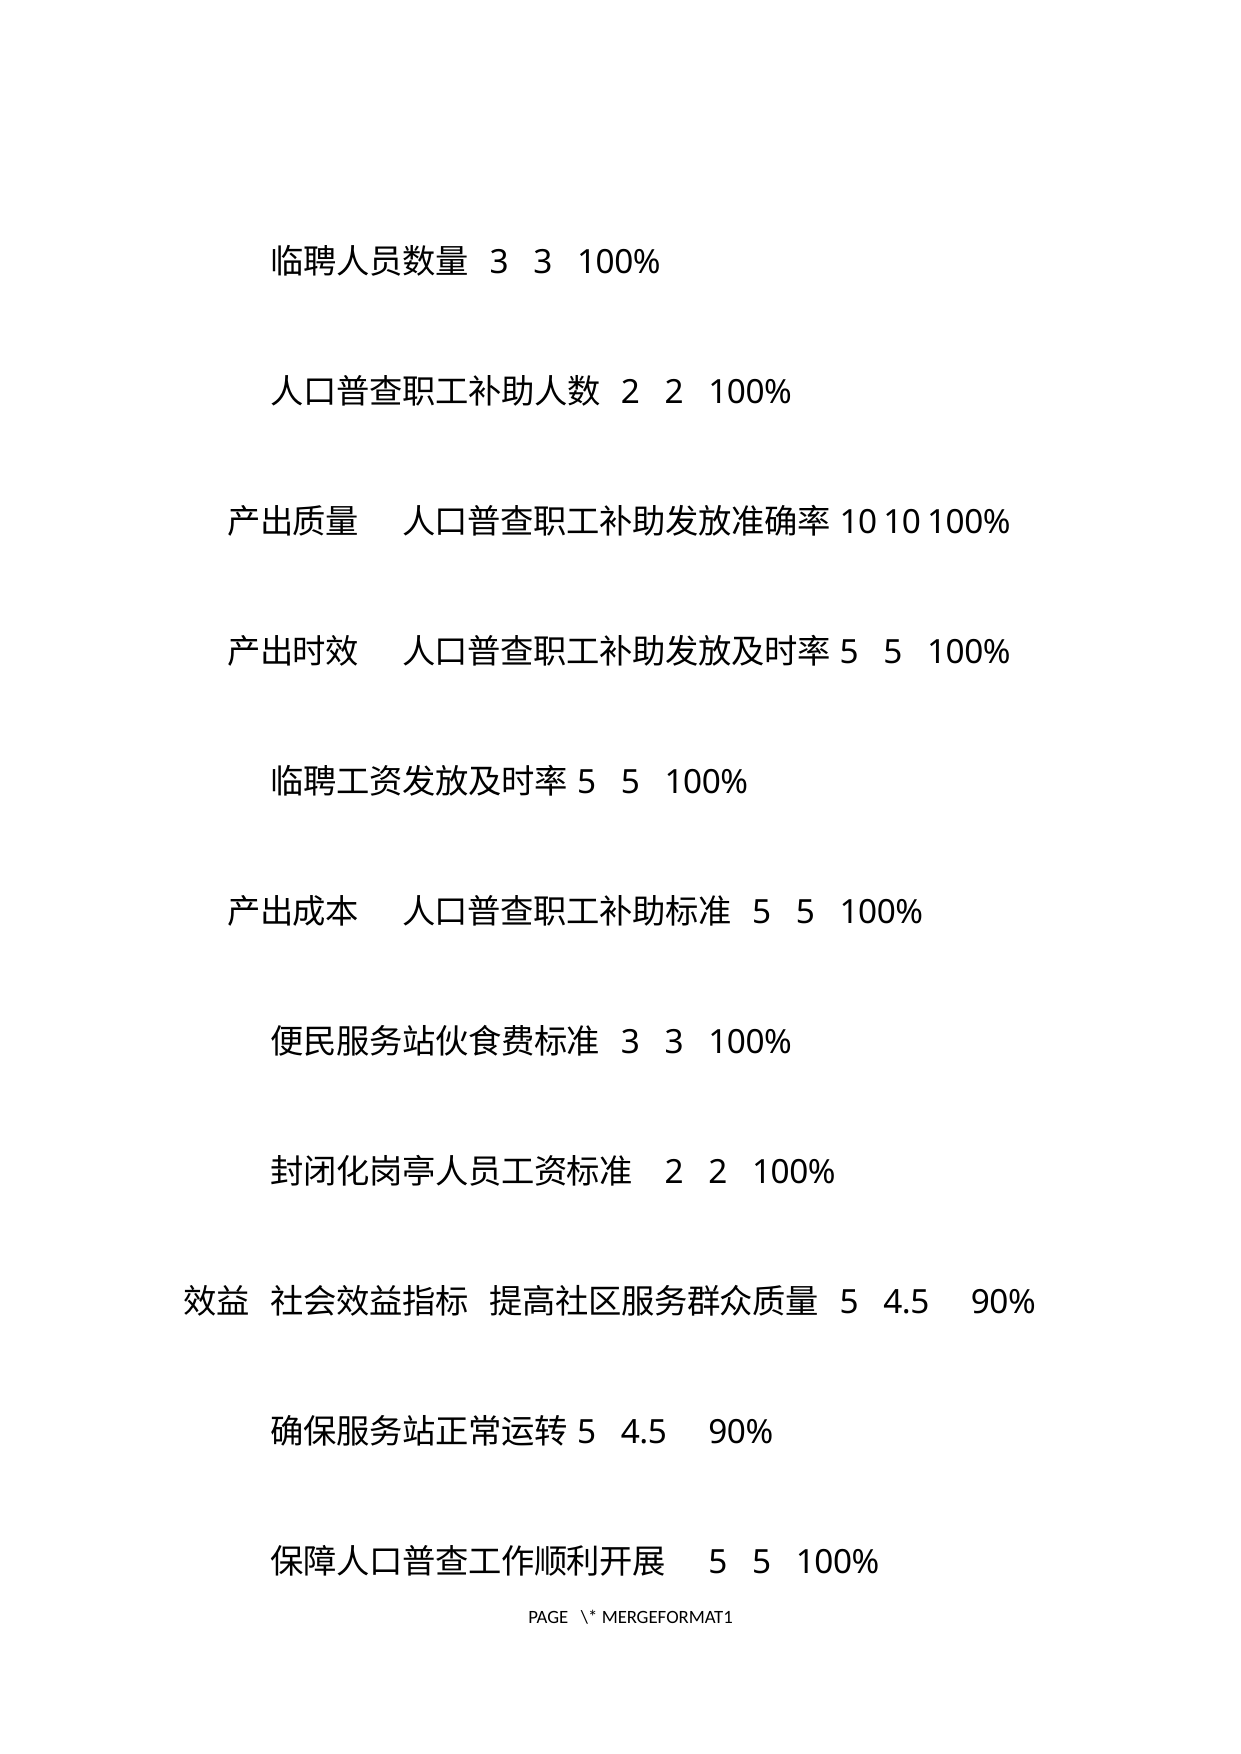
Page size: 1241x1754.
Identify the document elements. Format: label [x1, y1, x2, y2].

text [183, 162, 1078, 1592]
